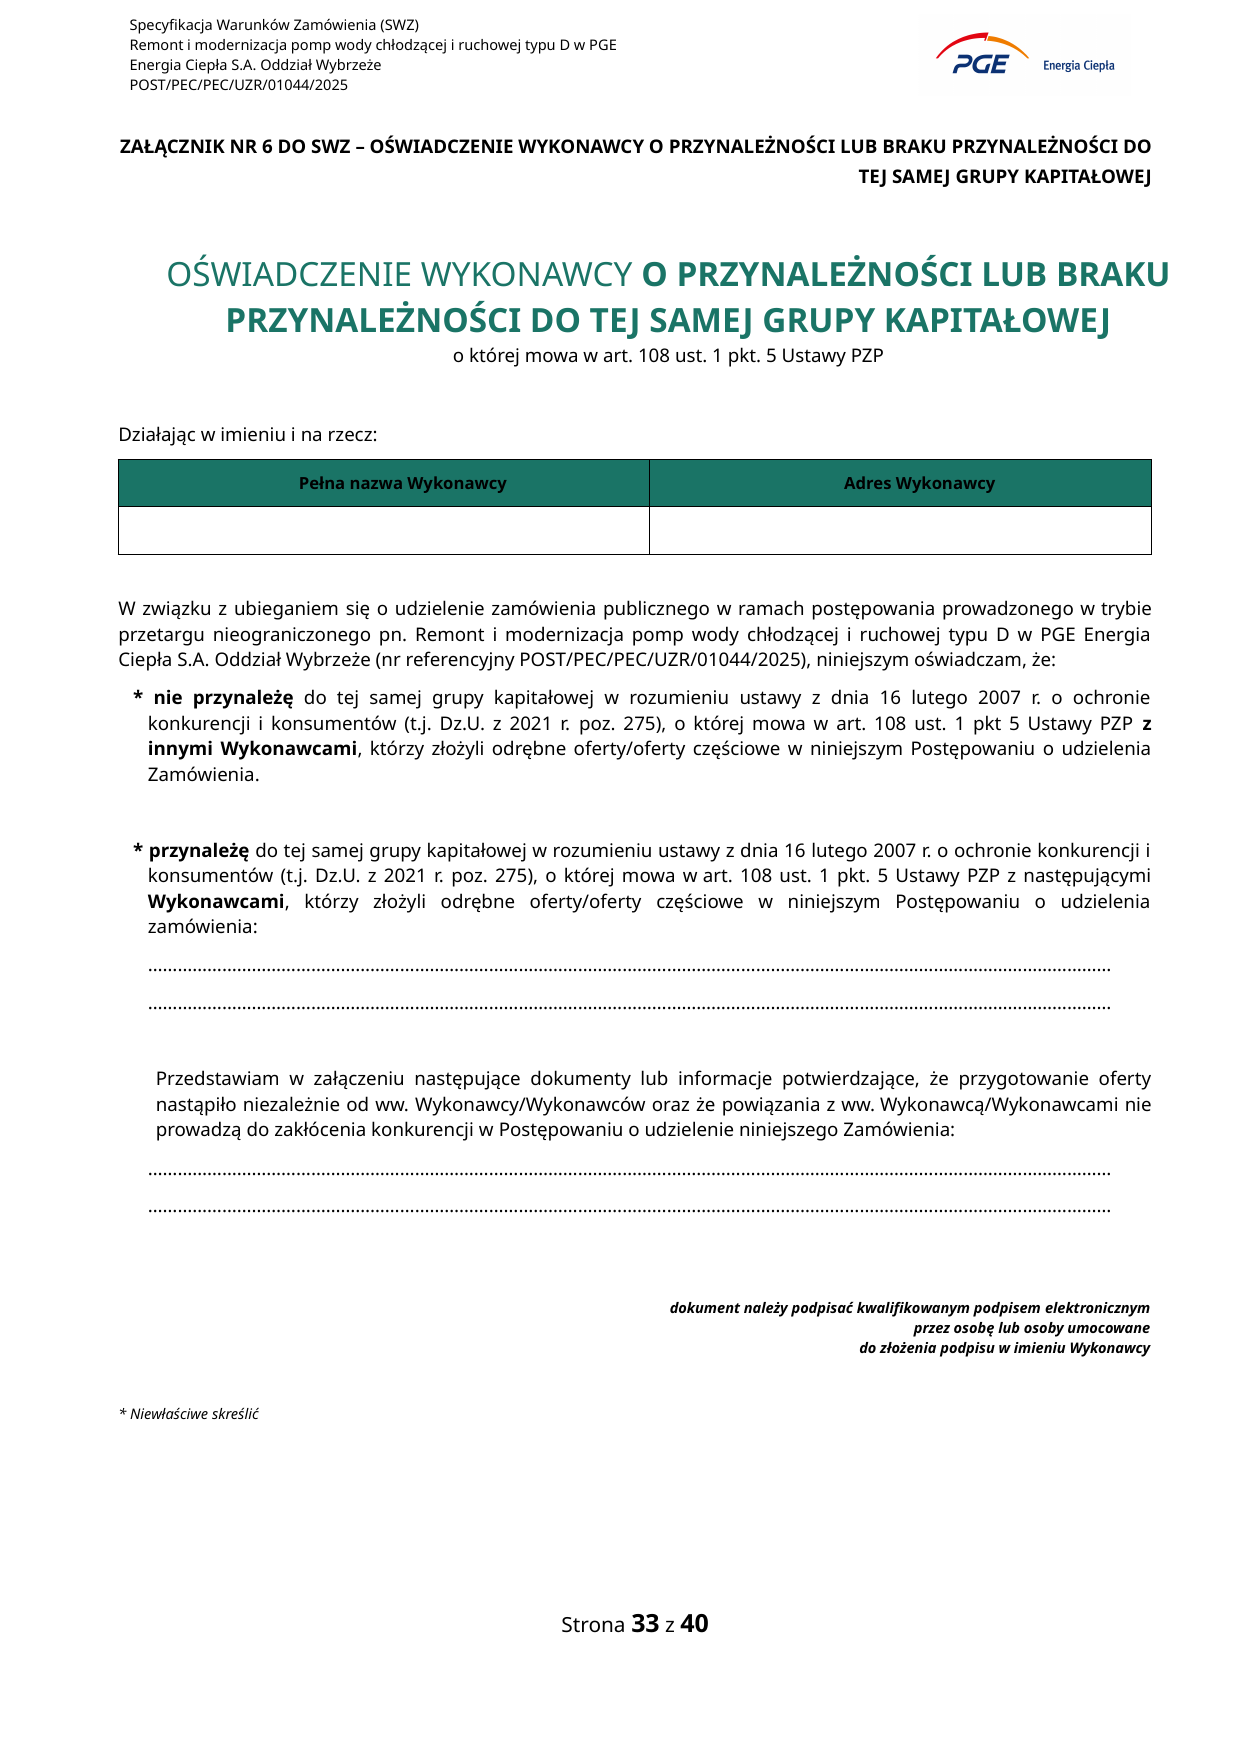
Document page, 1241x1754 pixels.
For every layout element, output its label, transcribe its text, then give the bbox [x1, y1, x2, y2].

subtitle * nie przynależę do tej samej grupy kapitałowej w rozumieniu ustawy z dnia 16 lutego 2007 r. o ochronie konkurencji i konsumentów (t.j. Dz.U. z 2021 r. poz. 275), o której mowa w art. 108 ust. 1 pkt 5 Ustawy PZP z innymi Wykonawcami, którzy złożyli odrębne oferty/oferty częściowe w niniejszym Postępowaniu o udzielenia Zamówienia. [133, 684, 1152, 787]
subtitle OŚWIADCZENIE WYKONAWCY O PRZYNALEŻNOŚCI LUB BRAKU PRZYNALEŻNOŚCI DO TEJ SAMEJ GRUPY KAPITAŁOWEJ [155, 251, 1181, 342]
text ZAŁĄCZNIK NR 6 DO SWZ – Oświadczenie wykonawcy O PRZYNALEŻNOŚCI LUB BRAKU PRZYNALEŻNOŚCI DO TEJ SAMEJ GRUPY KAPITAŁOWEJ [118, 133, 1152, 189]
subtitle …………………………………………………………………………………………………………………………………………………………………………… [148, 1155, 1152, 1180]
subtitle przez osobę lub osoby umocowane [156, 1317, 1152, 1337]
subtitle …………………………………………………………………………………………………………………………………………………………………………… [148, 1193, 1152, 1218]
table_header Adres Wykonawcy [650, 460, 1151, 506]
picture [918, 14, 1131, 96]
table_cell [119, 507, 649, 553]
subtitle o której mowa w art. 108 ust. 1 pkt. 5 Ustawy PZP [155, 342, 1181, 367]
subtitle * Niewłaściwe skreślić [118, 1404, 1181, 1424]
table_header Pełna nazwa Wykonawcy [119, 460, 649, 506]
subtitle W związku z ubieganiem się o udzielenie zamówienia publicznego w ramach postępowania prowadzonego w trybie przetargu nieograniczonego pn. Remont i modernizacja pomp wody chłodzącej i ruchowej typu D w PGE Energia Ciepła S.A. Oddział Wybrzeże (nr referencyjny POST/PEC/PEC/UZR/01044/2025), niniejszym oświadczam, że: [118, 595, 1152, 672]
subtitle dokument należy podpisać kwalifikowanym podpisem elektronicznym [156, 1298, 1152, 1317]
subtitle Działając w imieniu i na rzecz: [118, 421, 1181, 446]
subtitle do złożenia podpisu w imieniu Wykonawcy [156, 1337, 1152, 1357]
subtitle …………………………………………………………………………………………………………………………………………………………………………… [148, 990, 1152, 1015]
table_cell [650, 507, 1151, 553]
subtitle …………………………………………………………………………………………………………………………………………………………………………… [148, 952, 1152, 977]
subtitle Przedstawiam w załączeniu następujące dokumenty lub informacje potwierdzające, że przygotowanie oferty nastąpiło niezależnie od ww. Wykonawcy/Wykonawców oraz że powiązania z ww. Wykonawcą/Wykonawcami nie prowadzą do zakłócenia konkurencji w Postępowaniu o udzielenie niniejszego Zamówienia: [156, 1066, 1152, 1142]
subtitle * przynależę do tej samej grupy kapitałowej w rozumieniu ustawy z dnia 16 lutego 2007 r. o ochronie konkurencji i konsumentów (t.j. Dz.U. z 2021 r. poz. 275), o której mowa w art. 108 ust. 1 pkt. 5 Ustawy PZP z następującymi Wykonawcami, którzy złożyli odrębne oferty/oferty częściowe w niniejszym Postępowaniu o udzielenia zamówienia: [133, 837, 1152, 939]
